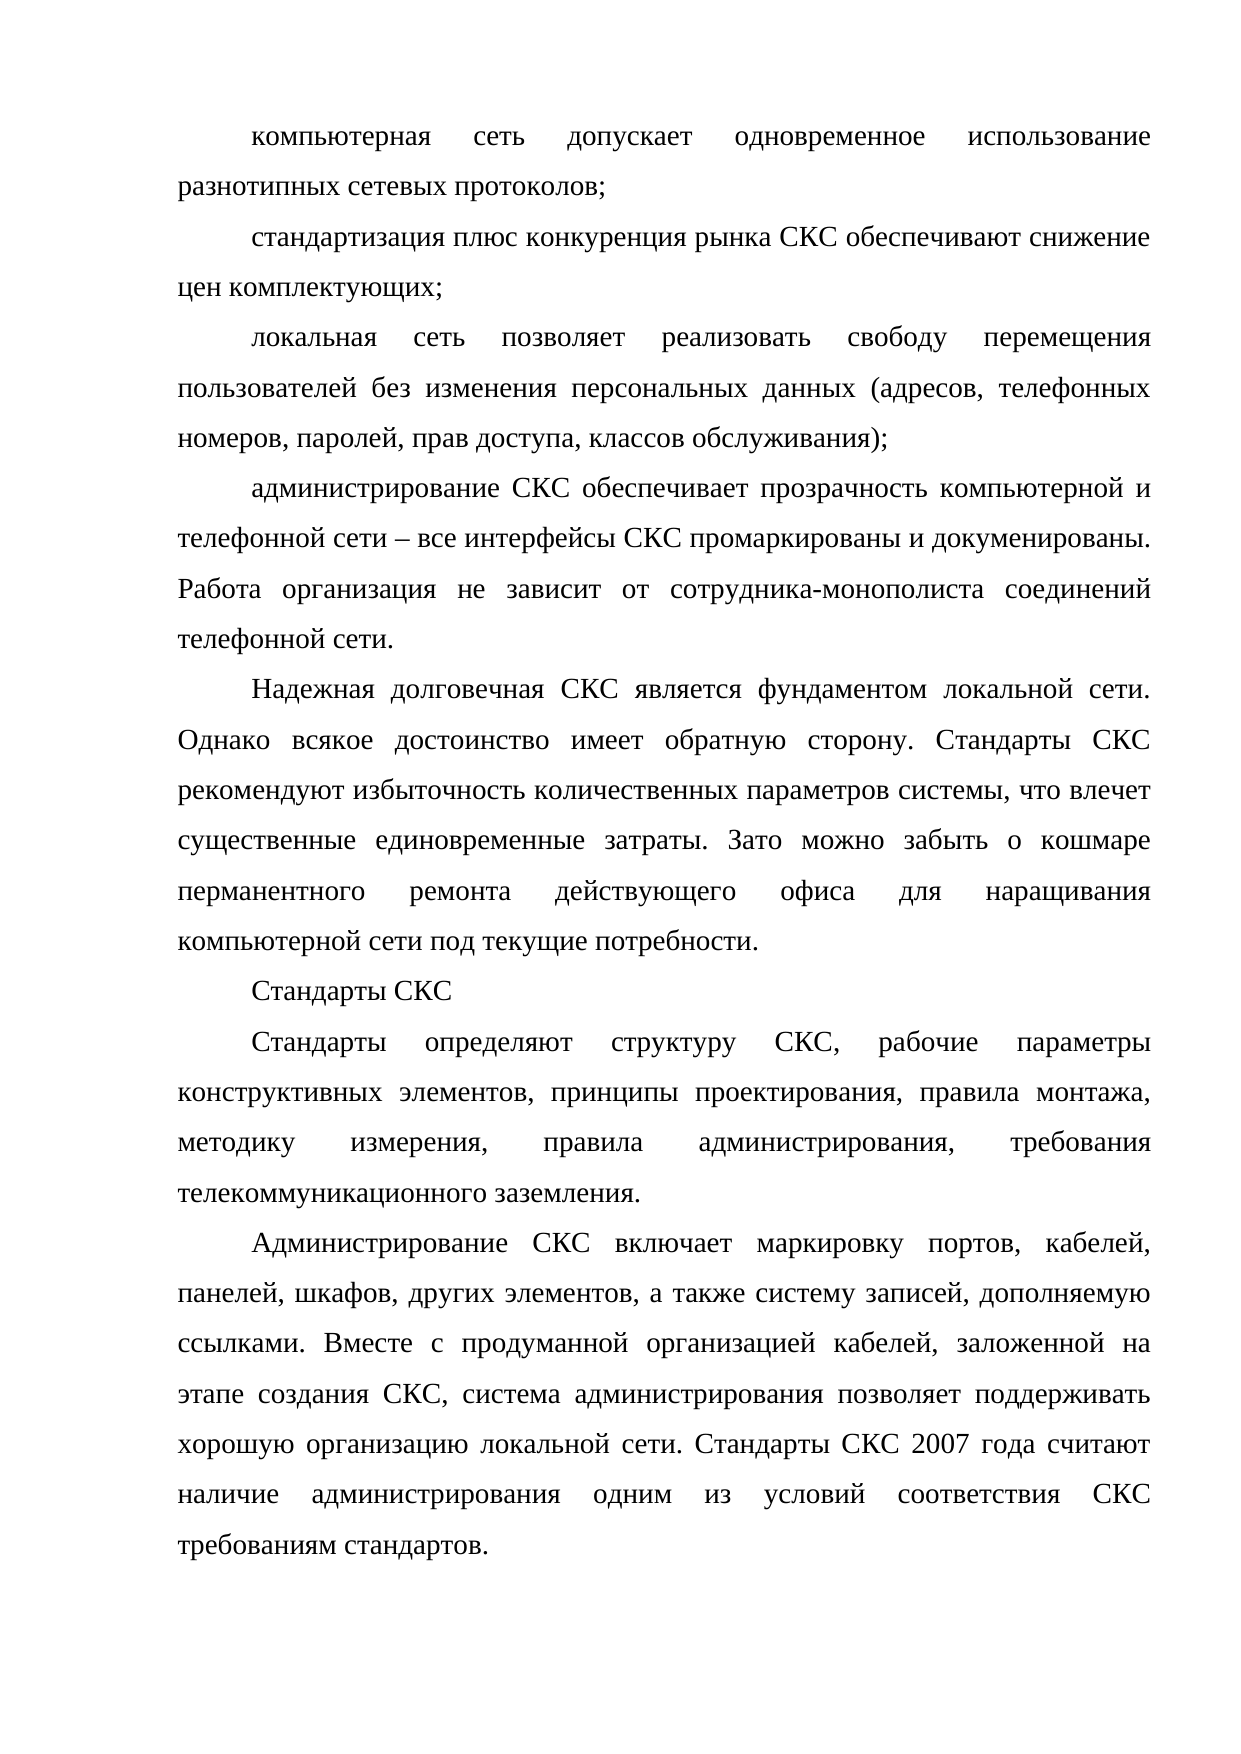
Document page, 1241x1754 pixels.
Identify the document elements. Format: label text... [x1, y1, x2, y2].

text компьютерная сеть допускает одновременное использование разнотипных сетевых протоколов; [177, 118, 1152, 202]
text Надежная долговечная СКС является фундаментом локальной сети. Однако всякое достоинство имеет обратную сторону. Стандарты СКС рекомендуют избыточность количественных параметров системы, что влечет существенные единовременные затраты. Зато можно забыть о кошмаре перманентного ремонта действующего офиса для наращивания компьютерной сети под текущие потребности. [177, 672, 1152, 957]
text Стандарты СКС [177, 973, 1152, 1007]
text стандартизация плюс конкуренция рынка СКС обеспечивают снижение цен комплектующих; [177, 219, 1152, 303]
text Администрирование СКС включает маркировку портов, кабелей, панелей, шкафов, других элементов, а также систему записей, дополняемую ссылками. Вместе с продуманной организацией кабелей, заложенной на этапе создания СКС, система администрирования позволяет поддерживать хорошую организацию локальной сети. Стандарты СКС 2007 года считают наличие администрирования одним из условий соответствия СКС требованиям стандартов. [177, 1225, 1152, 1560]
text Стандарты определяют структуру СКС, рабочие параметры конструктивных элементов, принципы проектирования, правила монтажа, методику измерения, правила администрирования, требования телекоммуникационного заземления. [177, 1024, 1152, 1208]
text локальная сеть позволяет реализовать свободу перемещения пользователей без изменения персональных данных (адресов, телефонных номеров, паролей, прав доступа, классов обслуживания); [177, 319, 1152, 453]
text администрирование СКС обеспечивает прозрачность компьютерной и телефонной сети – все интерфейсы СКС промаркированы и докуменированы. Работа организация не зависит от сотрудника-монополиста соединений телефонной сети. [177, 470, 1152, 655]
